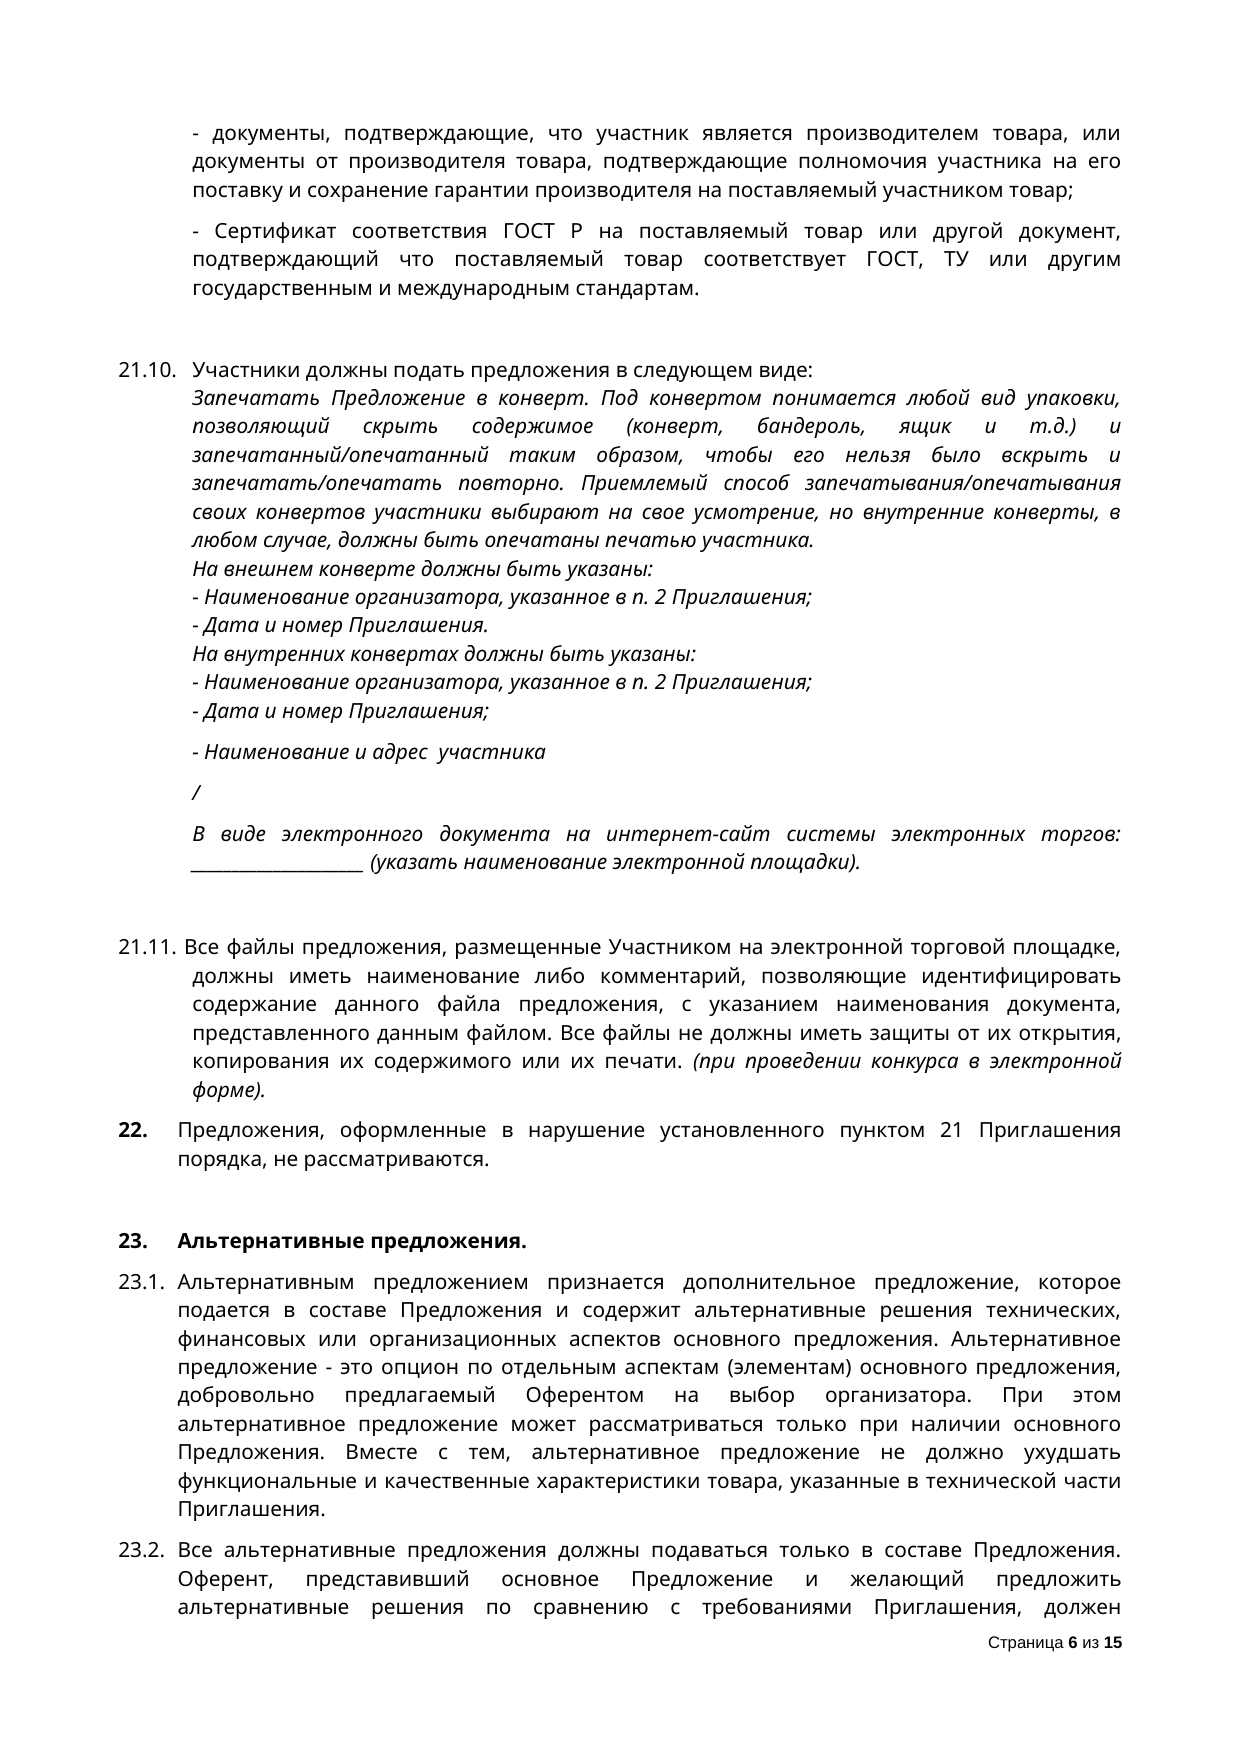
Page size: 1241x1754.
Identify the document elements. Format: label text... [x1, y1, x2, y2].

text - Наименование и адрес участника [192, 737, 1122, 765]
text - Сертификат соответствия ГОСТ Р на поставляемый товар или другой документ, подтверждающий что поставляемый товар соответствует ГОСТ, ТУ или другим государственным и международным стандартам. [118, 216, 1122, 301]
text - документы, подтверждающие, что участник является производителем товара, или документы от производителя товара, подтверждающие полномочия участника на его поставку и сохранение гарантии производителя на поставляемый участником товар; [118, 118, 1122, 203]
text - Наименование организатора, указанное в п. 2 Приглашения; [192, 582, 1122, 611]
text - Дата и номер Приглашения; [192, 696, 1122, 724]
text / [192, 778, 1122, 806]
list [118, 1535, 1122, 1621]
text 21.11. Все файлы предложения, размещенные Участником на электронной торговой площадке, должны иметь наименование либо комментарий, позволяющие идентифицировать содержание данного файла предложения, с указанием наименования документа, представленного данным файлом. Все файлы не должны иметь защиты от их открытия, копирования их содержимого или их печати. (при проведении конкурса в электронной форме). [118, 932, 1122, 1103]
list Участники должны подать предложения в следующем виде: [118, 355, 1122, 383]
text - Наименование организатора, указанное в п. 2 Приглашения; [192, 667, 1122, 696]
text На внутренних конвертах должны быть указаны: [192, 639, 1122, 667]
list Альтернативные предложения. [118, 1226, 1122, 1254]
list Предложения, оформленные в нарушение установленного пунктом 21 Приглашения порядка, не рассматриваются. [118, 1116, 1122, 1172]
text В виде электронного документа на интернет-сайт системы электронных торгов: _____________________ (указать наименование электронной площадки). [192, 819, 1122, 876]
text - Дата и номер Приглашения. [192, 611, 1122, 639]
list Альтернативным предложением признается дополнительное предложение, которое подается в составе Предложения и содержит альтернативные решения технических, финансовых или организационных аспектов основного предложения. Альтернативное предложение - это опцион по отдельным аспектам (элементам) основного предложения, добровольно предлагаемый Оферентом на выбор организатора. При этом альтернативное предложение может рассматриваться только при наличии основного Предложения. Вместе с тем, альтернативное предложение не должно ухудшать функциональные и качественные характеристики товара, указанные в технической части Приглашения. [118, 1267, 1122, 1523]
text На внешнем конверте должны быть указаны: [192, 554, 1122, 582]
text Запечатать Предложение в конверт. Под конвертом понимается любой вид упаковки, позволяющий скрыть содержимое (конверт, бандероль, ящик и т.д.) и запечатанный/опечатанный таким образом, чтобы его нельзя было вскрыть и запечатать/опечатать повторно. Приемлемый способ запечатывания/опечатывания своих конвертов участники выбирают на свое усмотрение, но внутренние конверты, в любом случае, должны быть опечатаны печатью участника. [192, 383, 1122, 554]
